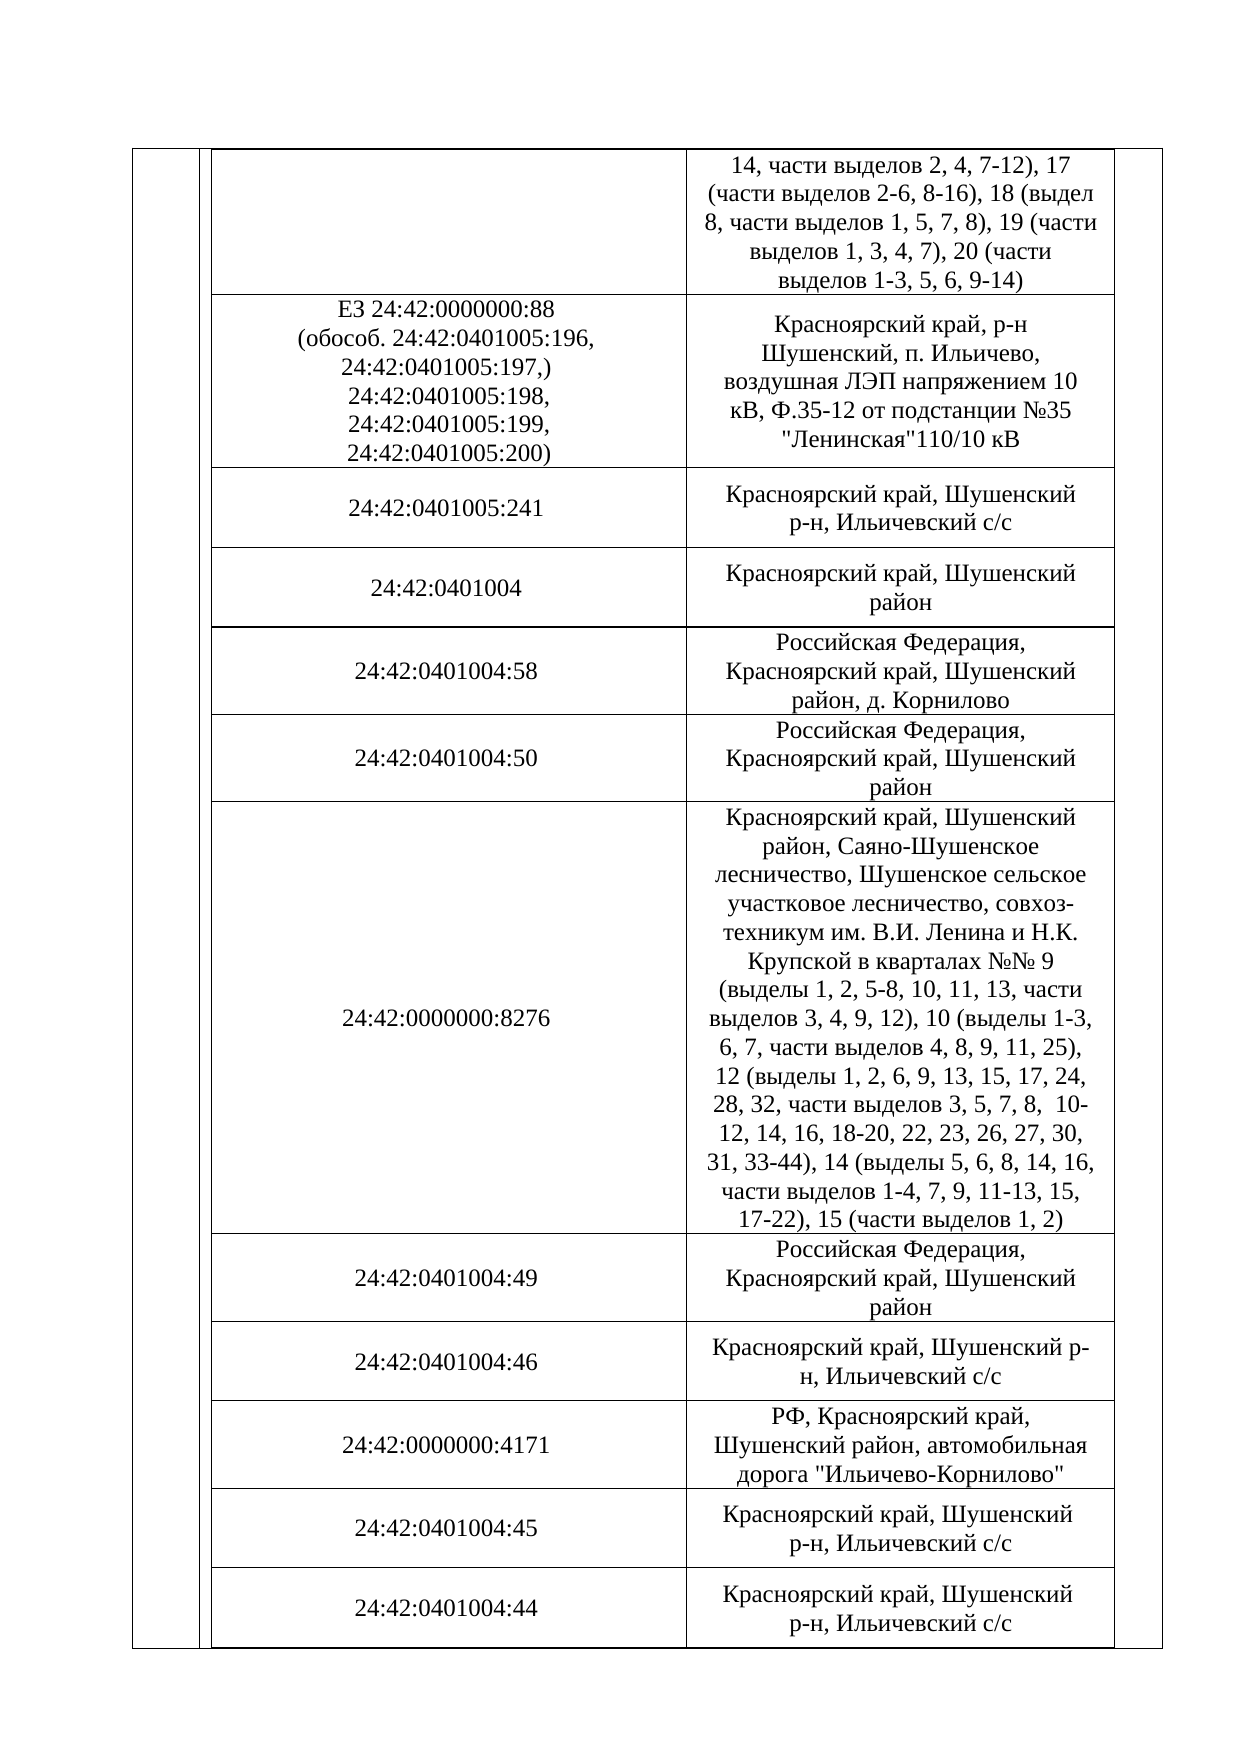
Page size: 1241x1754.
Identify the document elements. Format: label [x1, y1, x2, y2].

table_cell [212, 1401, 686, 1488]
table_cell [212, 1322, 686, 1400]
table_cell [212, 802, 686, 1233]
table_cell [687, 1234, 1114, 1321]
table_cell [212, 1234, 686, 1321]
table_cell [687, 1401, 1114, 1488]
table_cell [212, 468, 686, 547]
table_cell [687, 715, 1114, 801]
table_cell [1115, 149, 1162, 1648]
table_cell [212, 295, 686, 467]
table_cell [212, 1568, 686, 1647]
table_cell [687, 548, 1114, 626]
table_cell [212, 548, 686, 626]
table_cell [687, 628, 1114, 714]
table_cell [687, 1489, 1114, 1567]
table_cell [687, 295, 1114, 467]
table_cell [687, 468, 1114, 547]
table_cell [212, 150, 686, 294]
table_cell [212, 1489, 686, 1567]
table_cell [687, 1568, 1114, 1647]
table_cell [200, 149, 211, 1648]
table_cell [133, 149, 199, 1648]
table_cell [687, 1322, 1114, 1400]
table_cell [212, 628, 686, 714]
table_cell [687, 802, 1114, 1233]
table_cell [212, 715, 686, 801]
table_cell [687, 150, 1114, 294]
